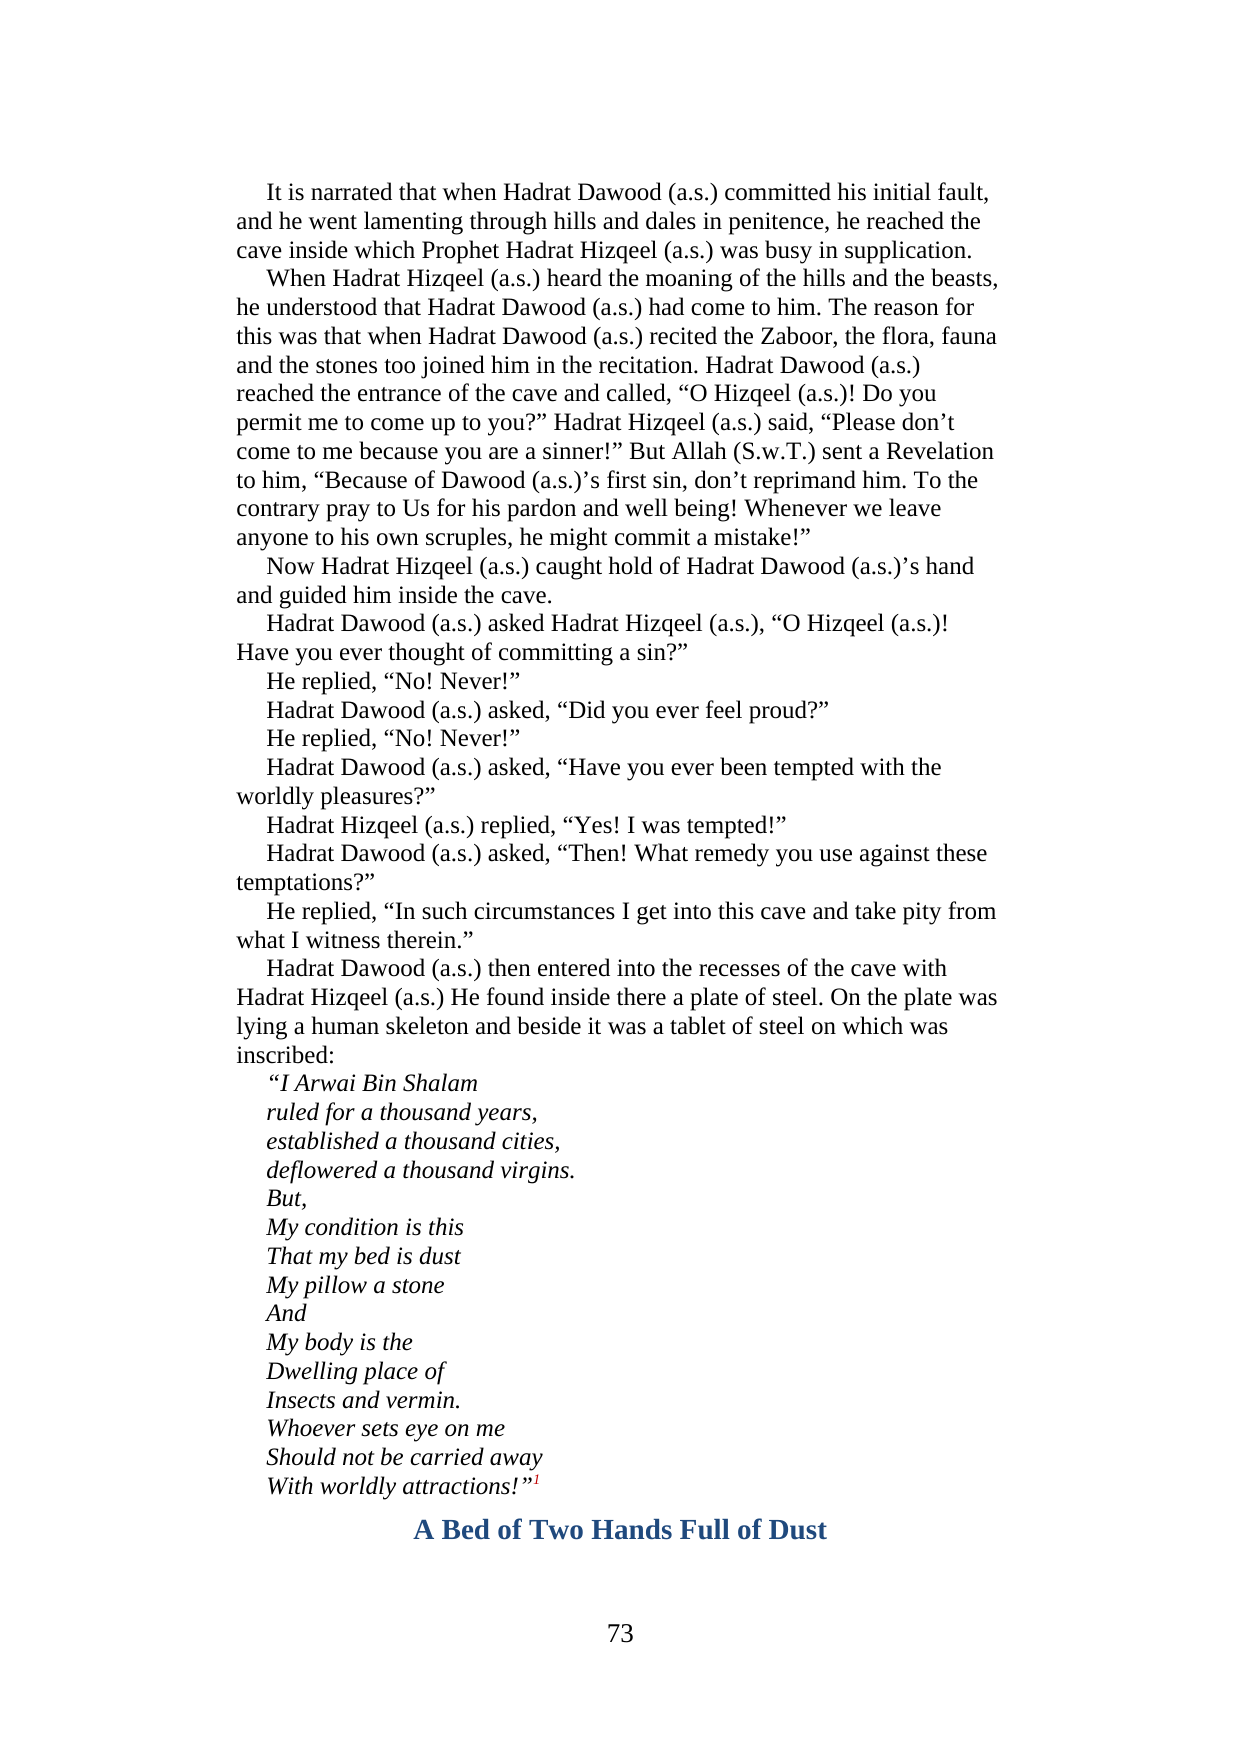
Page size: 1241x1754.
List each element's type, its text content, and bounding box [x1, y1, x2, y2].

text Should not be carried away [236, 1442, 1004, 1471]
text That my bed is dust [236, 1241, 1004, 1270]
text Whoever sets eye on me [236, 1413, 1004, 1442]
text established a thousand cities, [236, 1126, 1004, 1155]
subtitle A Bed of Two Hands Full of Dust [236, 1512, 1004, 1546]
text My body is the [236, 1327, 1004, 1356]
text With worldly attractions!”1 [236, 1471, 1004, 1500]
text He replied, “No! Never!” [236, 666, 1004, 695]
text Hadrat Dawood (a.s.) asked, “Then! What remedy you use against these temptations?” [236, 838, 1004, 896]
text But, [236, 1183, 1004, 1212]
text Hadrat Dawood (a.s.) asked Hadrat Hizqeel (a.s.), “O Hizqeel (a.s.)! Have you ever thought of committing a sin?” [236, 608, 1004, 666]
text Dwelling place of [236, 1356, 1004, 1385]
text My condition is this [236, 1212, 1004, 1241]
text Hadrat Dawood (a.s.) asked, “Have you ever been tempted with the worldly pleasures?” [236, 752, 1004, 810]
text ruled for a thousand years, [236, 1097, 1004, 1126]
text It is narrated that when Hadrat Dawood (a.s.) committed his initial fault, and he went lamenting through hills and dales in penitence, he reached the cave inside which Prophet Hadrat Hizqeel (a.s.) was busy in supplication. [236, 177, 1004, 263]
text Hadrat Hizqeel (a.s.) replied, “Yes! I was tempted!” [236, 810, 1004, 838]
text And [236, 1298, 1004, 1327]
text He replied, “In such circumstances I get into this cave and take pity from what I witness therein.” [236, 896, 1004, 953]
text My pillow a stone [236, 1270, 1004, 1298]
text Now Hadrat Hizqeel (a.s.) caught hold of Hadrat Dawood (a.s.)’s hand and guided him inside the cave. [236, 551, 1004, 608]
text Insects and vermin. [236, 1385, 1004, 1413]
text Hadrat Dawood (a.s.) then entered into the recesses of the cave with Hadrat Hizqeel (a.s.) He found inside there a plate of steel. On the plate was lying a human skeleton and beside it was a tablet of steel on which was inscribed: [236, 953, 1004, 1068]
text He replied, “No! Never!” [236, 723, 1004, 752]
text “I Arwai Bin Shalam [236, 1068, 1004, 1097]
text When Hadrat Hizqeel (a.s.) heard the moaning of the hills and the beasts, he understood that Hadrat Dawood (a.s.) had come to him. The reason for this was that when Hadrat Dawood (a.s.) recited the Zaboor, the flora, fauna and the stones too joined him in the recitation. Hadrat Dawood (a.s.) reached the entrance of the cave and called, “O Hizqeel (a.s.)! Do you permit me to come up to you?” Hadrat Hizqeel (a.s.) said, “Please don’t come to me because you are a sinner!” But Allah (S.w.T.) sent a Revelation to him, “Because of Dawood (a.s.)’s first sin, don’t reprimand him. To the contrary pray to Us for his pardon and well being! Whenever we leave anyone to his own scruples, he might commit a mistake!” [236, 263, 1004, 551]
text Hadrat Dawood (a.s.) asked, “Did you ever feel proud?” [236, 695, 1004, 723]
text deflowered a thousand virgins. [236, 1155, 1004, 1183]
